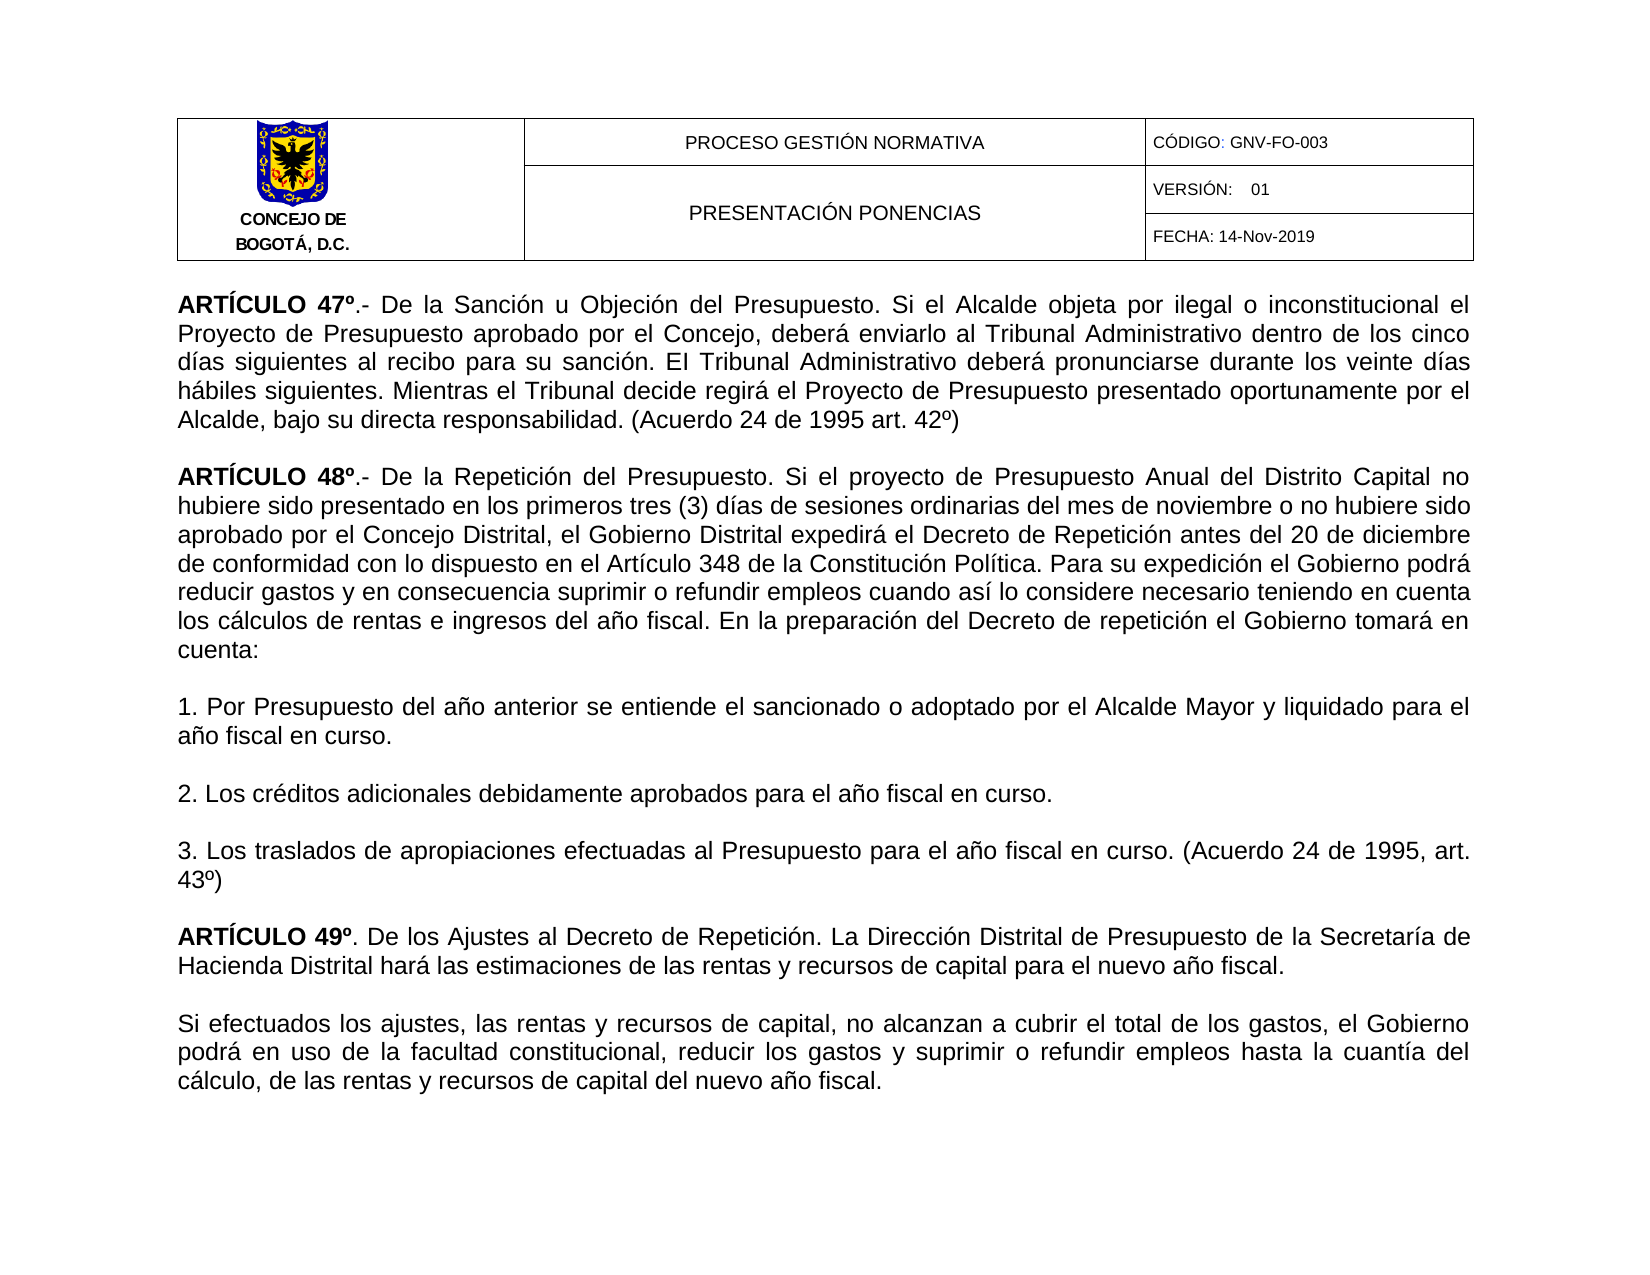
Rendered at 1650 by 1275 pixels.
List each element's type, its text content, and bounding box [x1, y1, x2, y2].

text 2. Los créditos adicionales debidamente aprobados para el año fiscal en curso. [177, 778, 1473, 807]
text ARTÍCULO 49º. De los Ajustes al Decreto de Repetición. La Dirección Distrital de Presupuesto de la Secretaría de Hacienda Distrital hará las estimaciones de las rentas y recursos de capital para el nuevo año fiscal. [177, 922, 1473, 980]
text ARTÍCULO 47º.- De la Sanción u Objeción del Presupuesto. Si el Alcalde objeta por ilegal o inconstitucional el Proyecto de Presupuesto aprobado por el Concejo, deberá enviarlo al Tribunal Administrativo dentro de los cinco días siguientes al recibo para su sanción. EI Tribunal Administrativo deberá pronunciarse durante los veinte días hábiles siguientes. Mientras el Tribunal decide regirá el Proyecto de Presupuesto presentado oportunamente por el Alcalde, bajo su directa responsabilidad. (Acuerdo 24 de 1995 art. 42º) [177, 290, 1473, 433]
text 3. Los traslados de apropiaciones efectuadas al Presupuesto para el año fiscal en curso. (Acuerdo 24 de 1995, art. 43º) [177, 836, 1473, 893]
text Si efectuados los ajustes, las rentas y recursos de capital, no alcanzan a cubrir el total de los gastos, el Gobierno podrá en uso de la facultad constitucional, reducir los gastos y suprimir o refundir empleos hasta la cuantía del cálculo, de las rentas y recursos de capital del nuevo año fiscal. [177, 1008, 1473, 1095]
text ARTÍCULO 48º.- De la Repetición del Presupuesto. Si el proyecto de Presupuesto Anual del Distrito Capital no hubiere sido presentado en los primeros tres (3) días de sesiones ordinarias del mes de noviembre o no hubiere sido aprobado por el Concejo Distrital, el Gobierno Distrital expedirá el Decreto de Repetición antes del 20 de diciembre de conformidad con lo dispuesto en el Artículo 348 de la Constitución Política. Para su expedición el Gobierno podrá reducir gastos y en consecuencia suprimir o refundir empleos cuando así lo considere necesario teniendo en cuenta los cálculos de rentas e ingresos del año fiscal. En la preparación del Decreto de repetición el Gobierno tomará en cuenta: [177, 462, 1473, 663]
text 1. Por Presupuesto del año anterior se entiende el sancionado o adoptado por el Alcalde Mayor y liquidado para el año fiscal en curso. [177, 692, 1473, 750]
